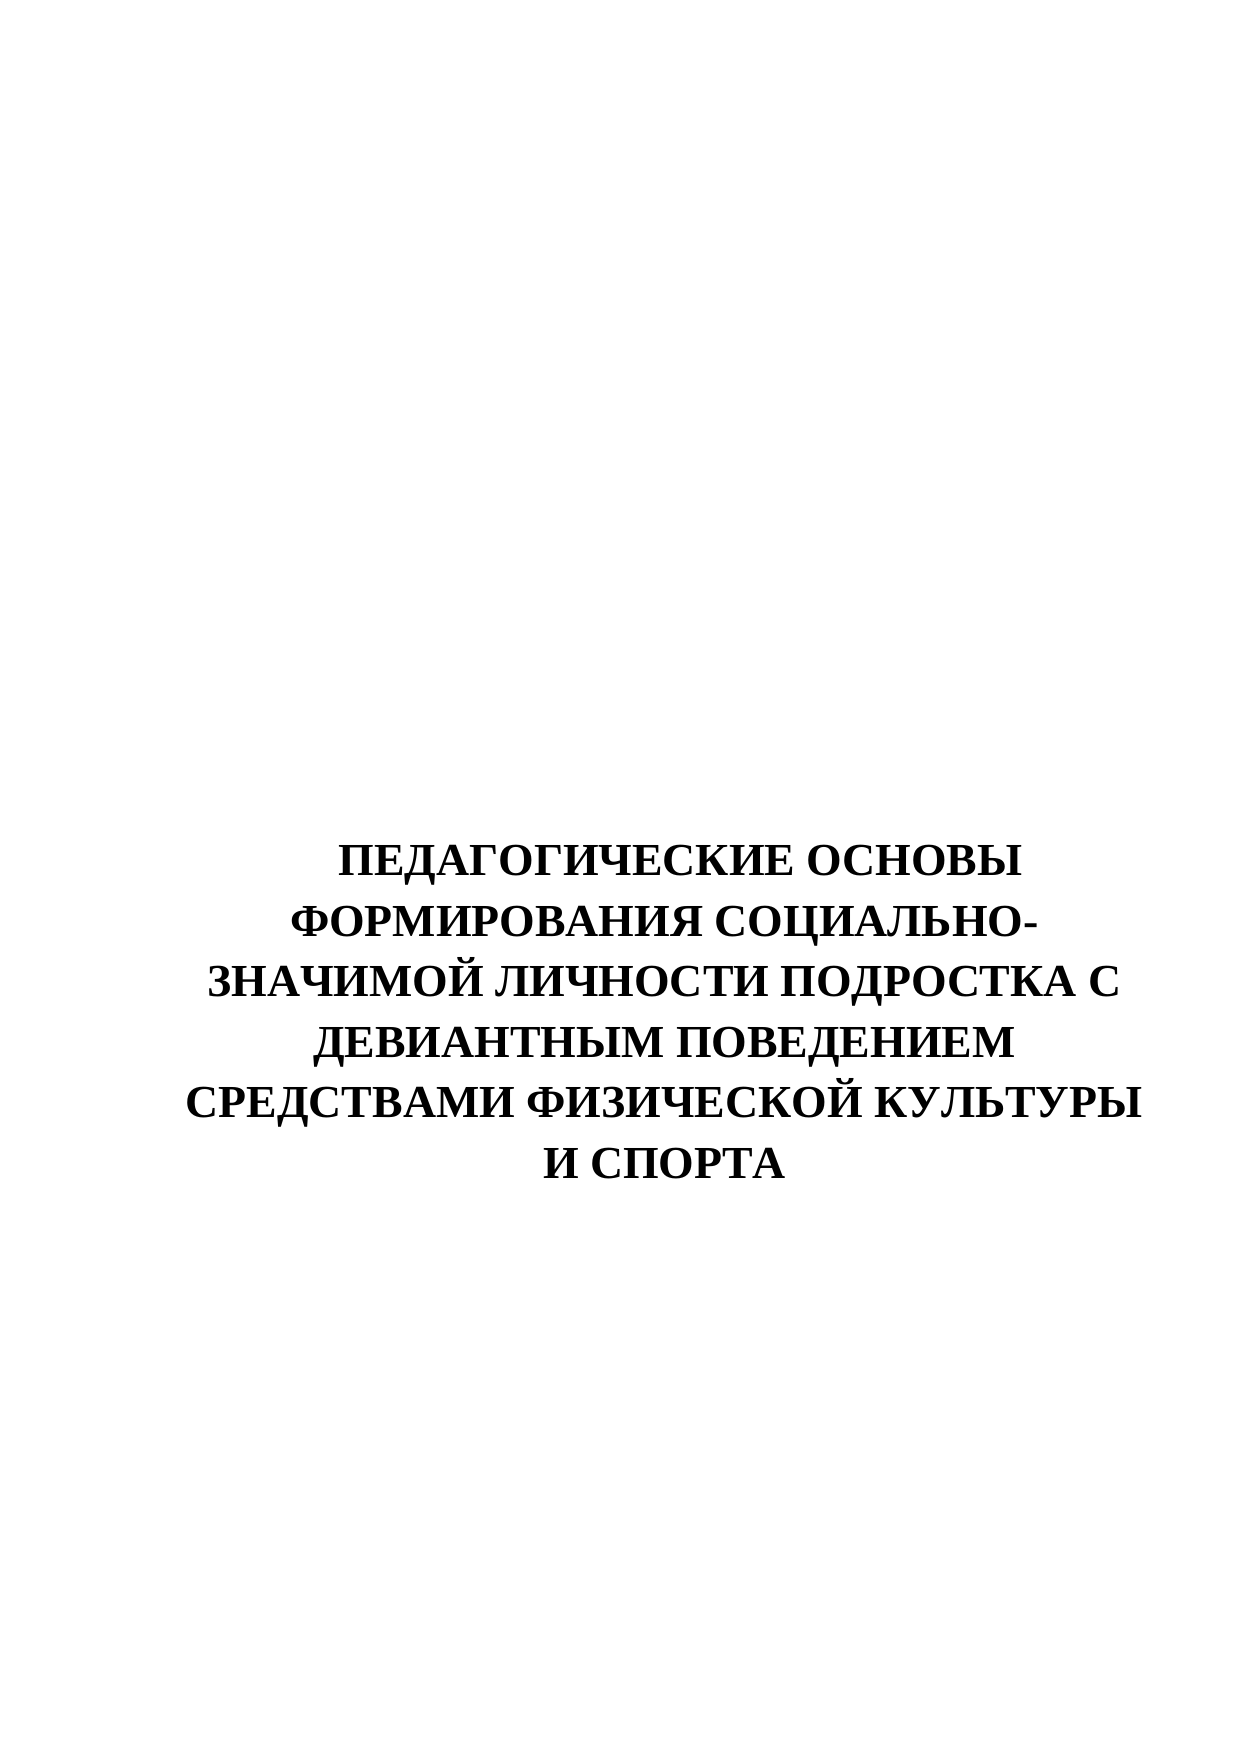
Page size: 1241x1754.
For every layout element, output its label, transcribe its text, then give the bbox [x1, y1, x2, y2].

text ПЕДАГОГИЧЕСКИЕ ОСНОВЫ ФОРМИРОВАНИЯ СОЦИАЛЬНО-ЗНАЧИМОЙ ЛИЧНОСТИ ПОДРОСТКА С ДЕВИАНТНЫМ ПОВЕДЕНИЕМ СРЕДСТВАМИ ФИЗИЧЕСКОЙ КУЛЬТУРЫ И СПОРТА [177, 833, 1152, 1188]
